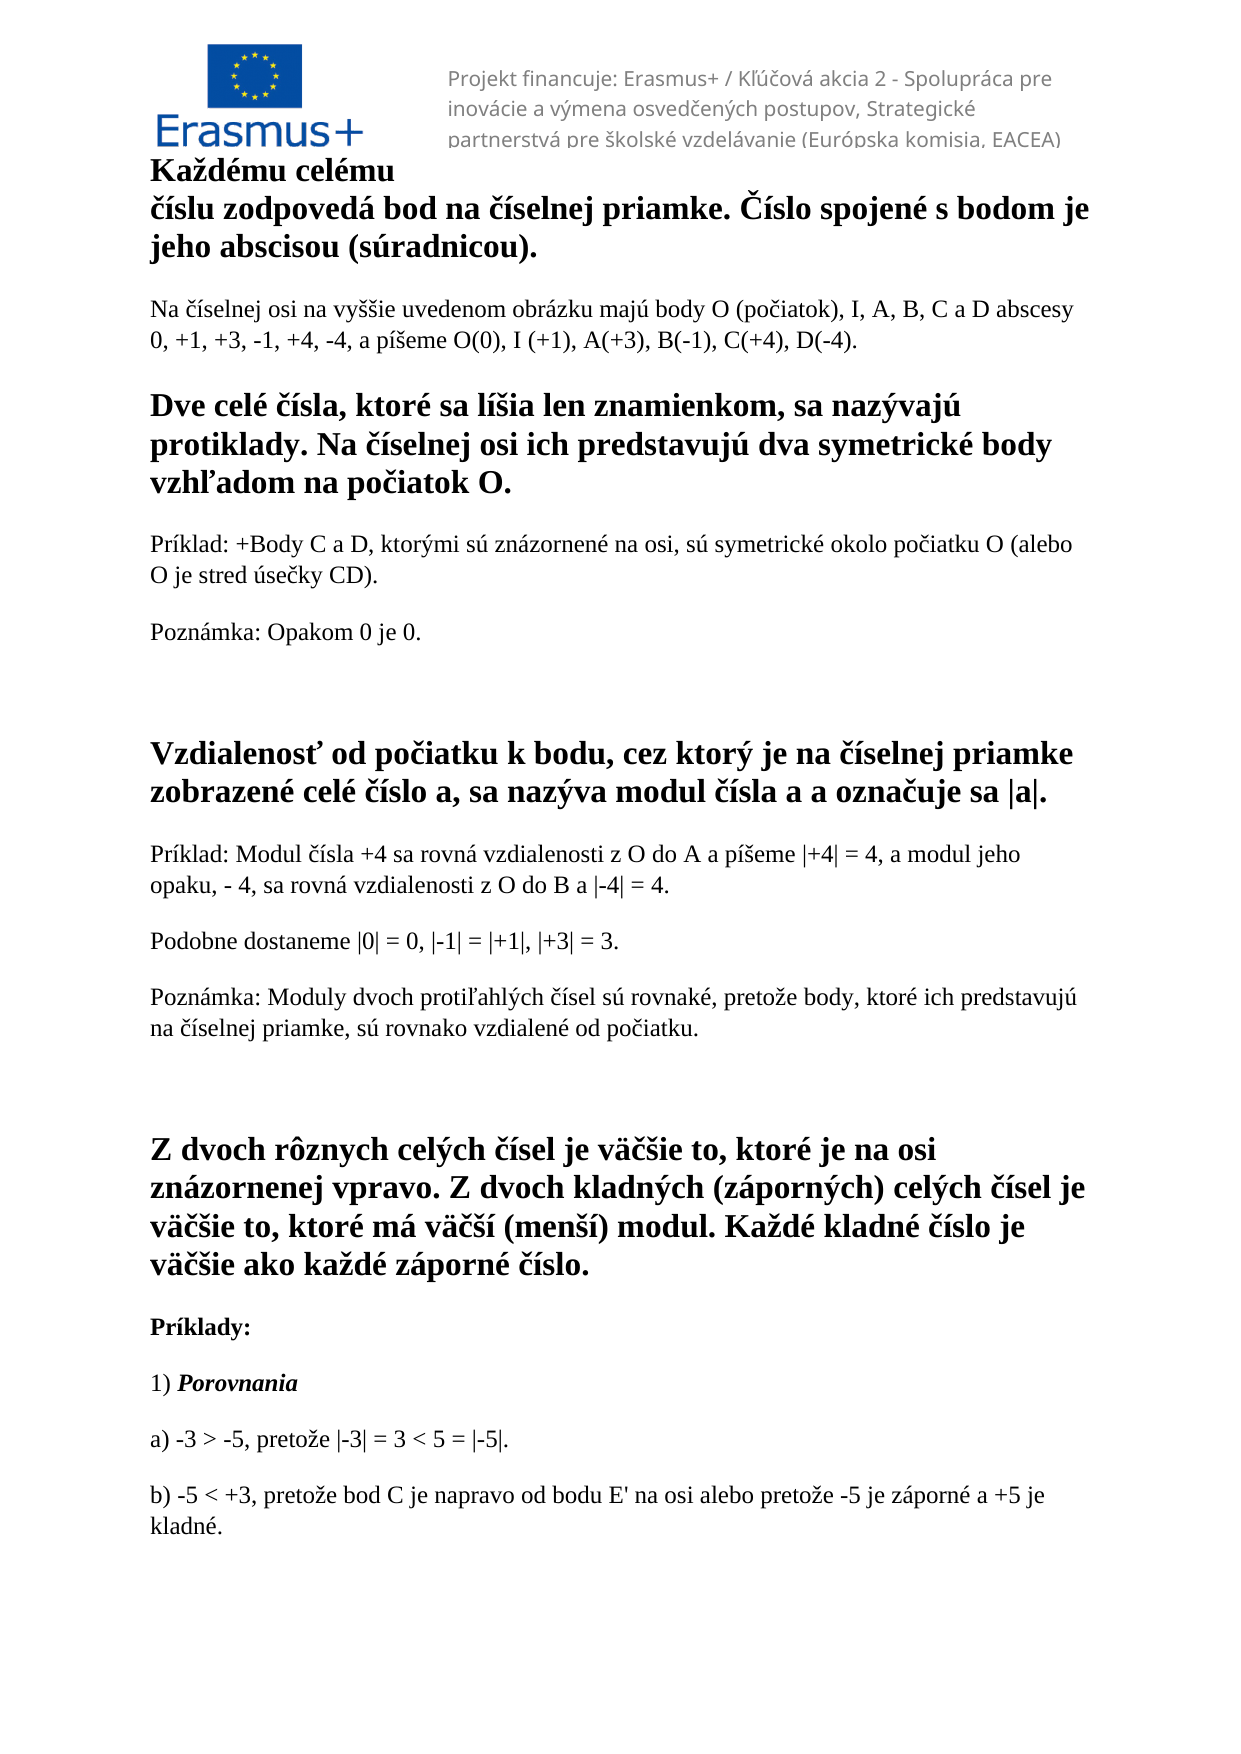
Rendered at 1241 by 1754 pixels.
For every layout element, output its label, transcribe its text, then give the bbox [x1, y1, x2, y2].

text Poznámka: Opakom 0 je 0. [150, 617, 1090, 645]
subtitle Dve celé čísla, ktoré sa líšia len znamienkom, sa nazývajú protiklady. Na číselnej osi ich predstavujú dva symetrické body vzhľadom na počiatok O. [150, 385, 1090, 500]
text 1) Porovnania [150, 1368, 1090, 1396]
text Príklady: [150, 1312, 1090, 1340]
text Na číselnej osi na vyššie uvedenom obrázku majú body O (počiatok), I, A, B, C a D abscesy 0, +1, +3, -1, +4, -4, a píšeme O(0), I (+1), A(+3), B(-1), C(+4), D(-4). [150, 294, 1090, 354]
subtitle Vzdialenosť od počiatku k bodu, cez ktorý je na číselnej priamke zobrazené celé číslo a, sa nazýva modul čísla a a označuje sa |a|. [150, 733, 1090, 809]
subtitle Každému celému číslu zodpovedá bod na číselnej priamke. Číslo spojené s bodom je jeho abscisou (súradnicou). [150, 150, 1090, 265]
text Poznámka: Moduly dvoch protiľahlých čísel sú rovnaké, pretože body, ktoré ich predstavujú na číselnej priamke, sú rovnako vzdialené od počiatku. [150, 982, 1090, 1042]
text Príklad: Modul čísla +4 sa rovná vzdialenosti z O do A a píšeme |+4| = 4, a modul jeho opaku, - 4, sa rovná vzdialenosti z O do B a |-4| = 4. [150, 839, 1090, 898]
subtitle Z dvoch rôznych celých čísel je väčšie to, ktoré je na osi znázornenej vpravo. Z dvoch kladných (záporných) celých čísel je väčšie to, ktoré má väčší (menší) modul. Každé kladné číslo je väčšie ako každé záporné číslo. [150, 1129, 1090, 1282]
text Príklad: +Body C a D, ktorými sú znázornené na osi, sú symetrické okolo počiatku O (alebo O je stred úsečky CD). [150, 529, 1090, 589]
picture [150, 27, 366, 149]
text b) -5 < +3, pretože bod C je napravo od bodu E' na osi alebo pretože -5 je záporné a +5 je kladné. [150, 1480, 1090, 1539]
text Podobne dostaneme |0| = 0, |-1| = |+1|, |+3| = 3. [150, 926, 1090, 954]
text a) -3 > -5, pretože |-3| = 3 < 5 = |-5|. [150, 1424, 1090, 1452]
